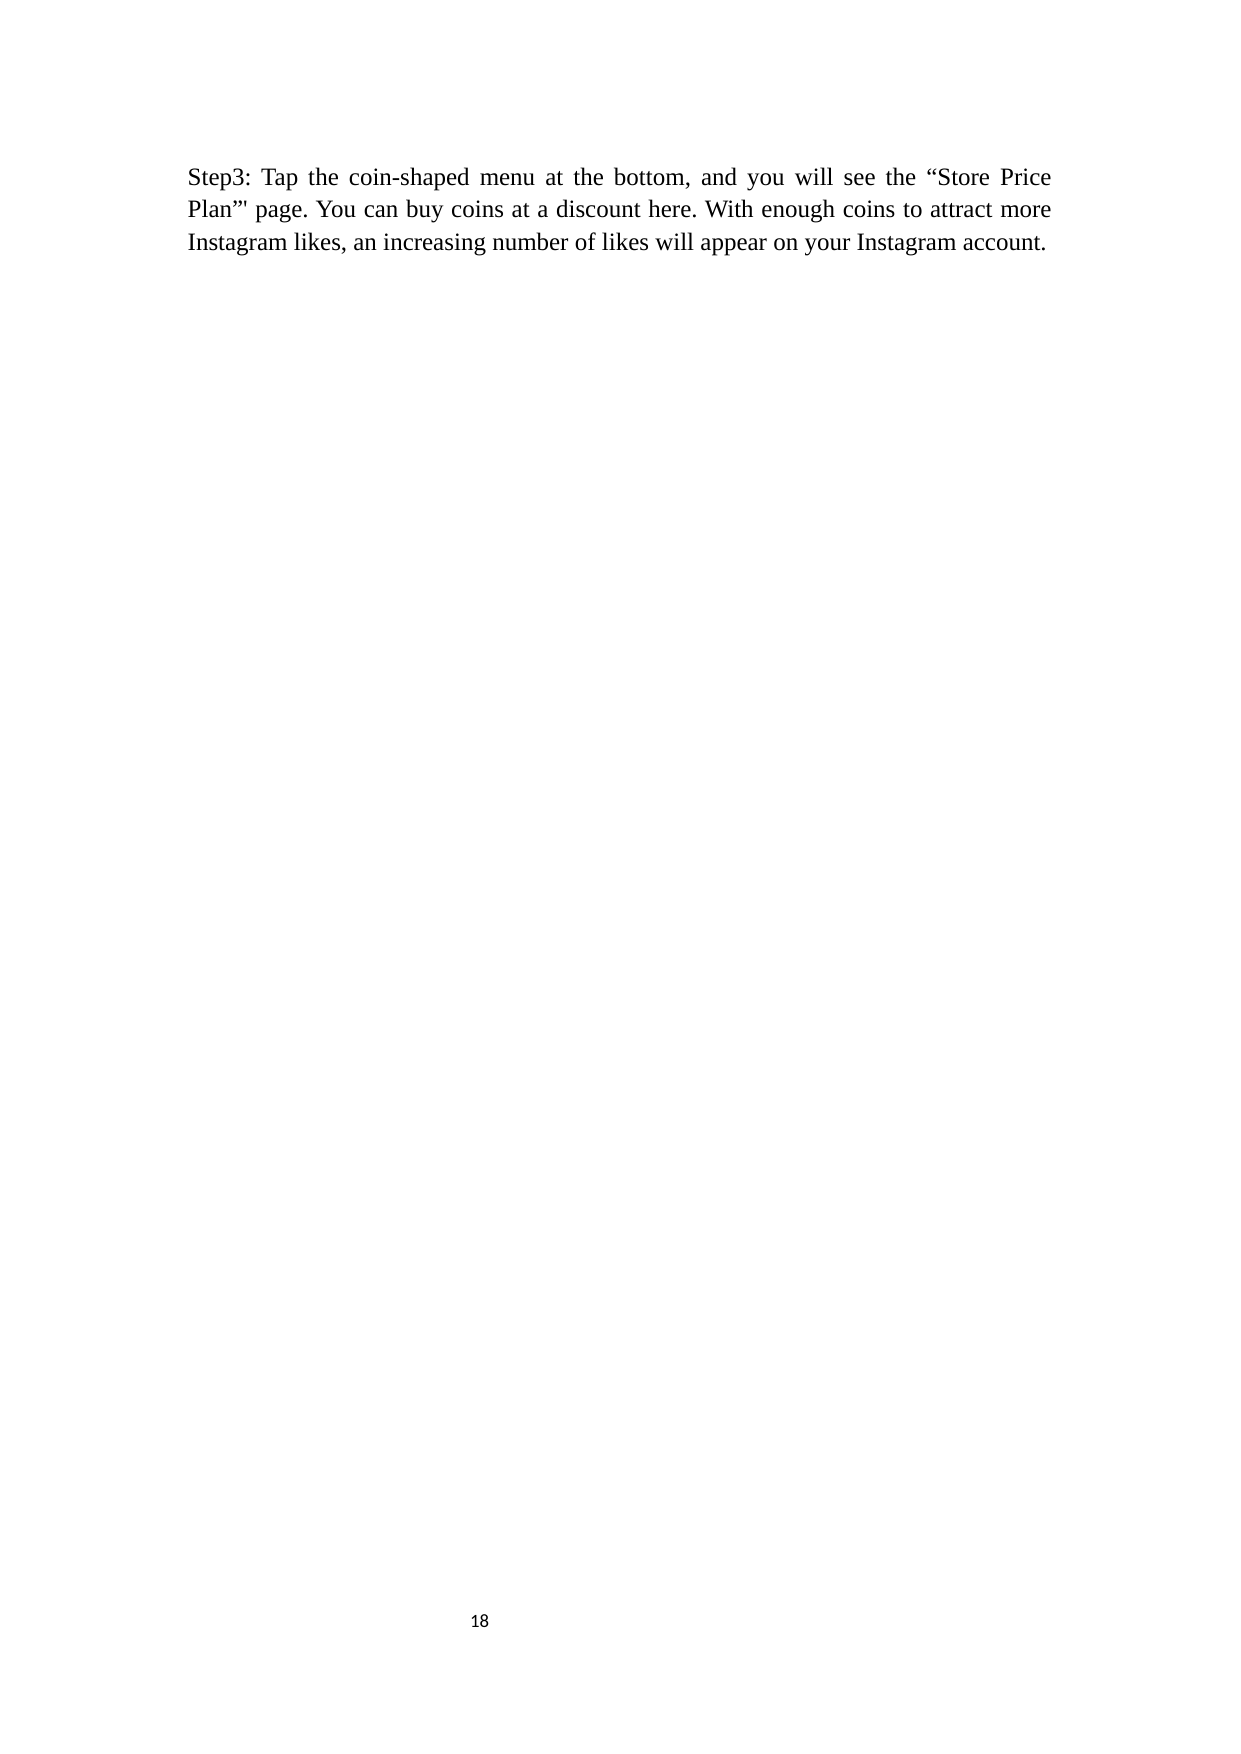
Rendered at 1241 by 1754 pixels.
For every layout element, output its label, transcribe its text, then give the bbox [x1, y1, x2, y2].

text Step3: Tap the coin-shaped menu at the bottom, and you will see the “Store Price Plan”' page. You can buy coins at a discount here. With enough coins to attract more Instagram likes, an increasing number of likes will appear on your Instagram account. [187, 160, 1053, 258]
